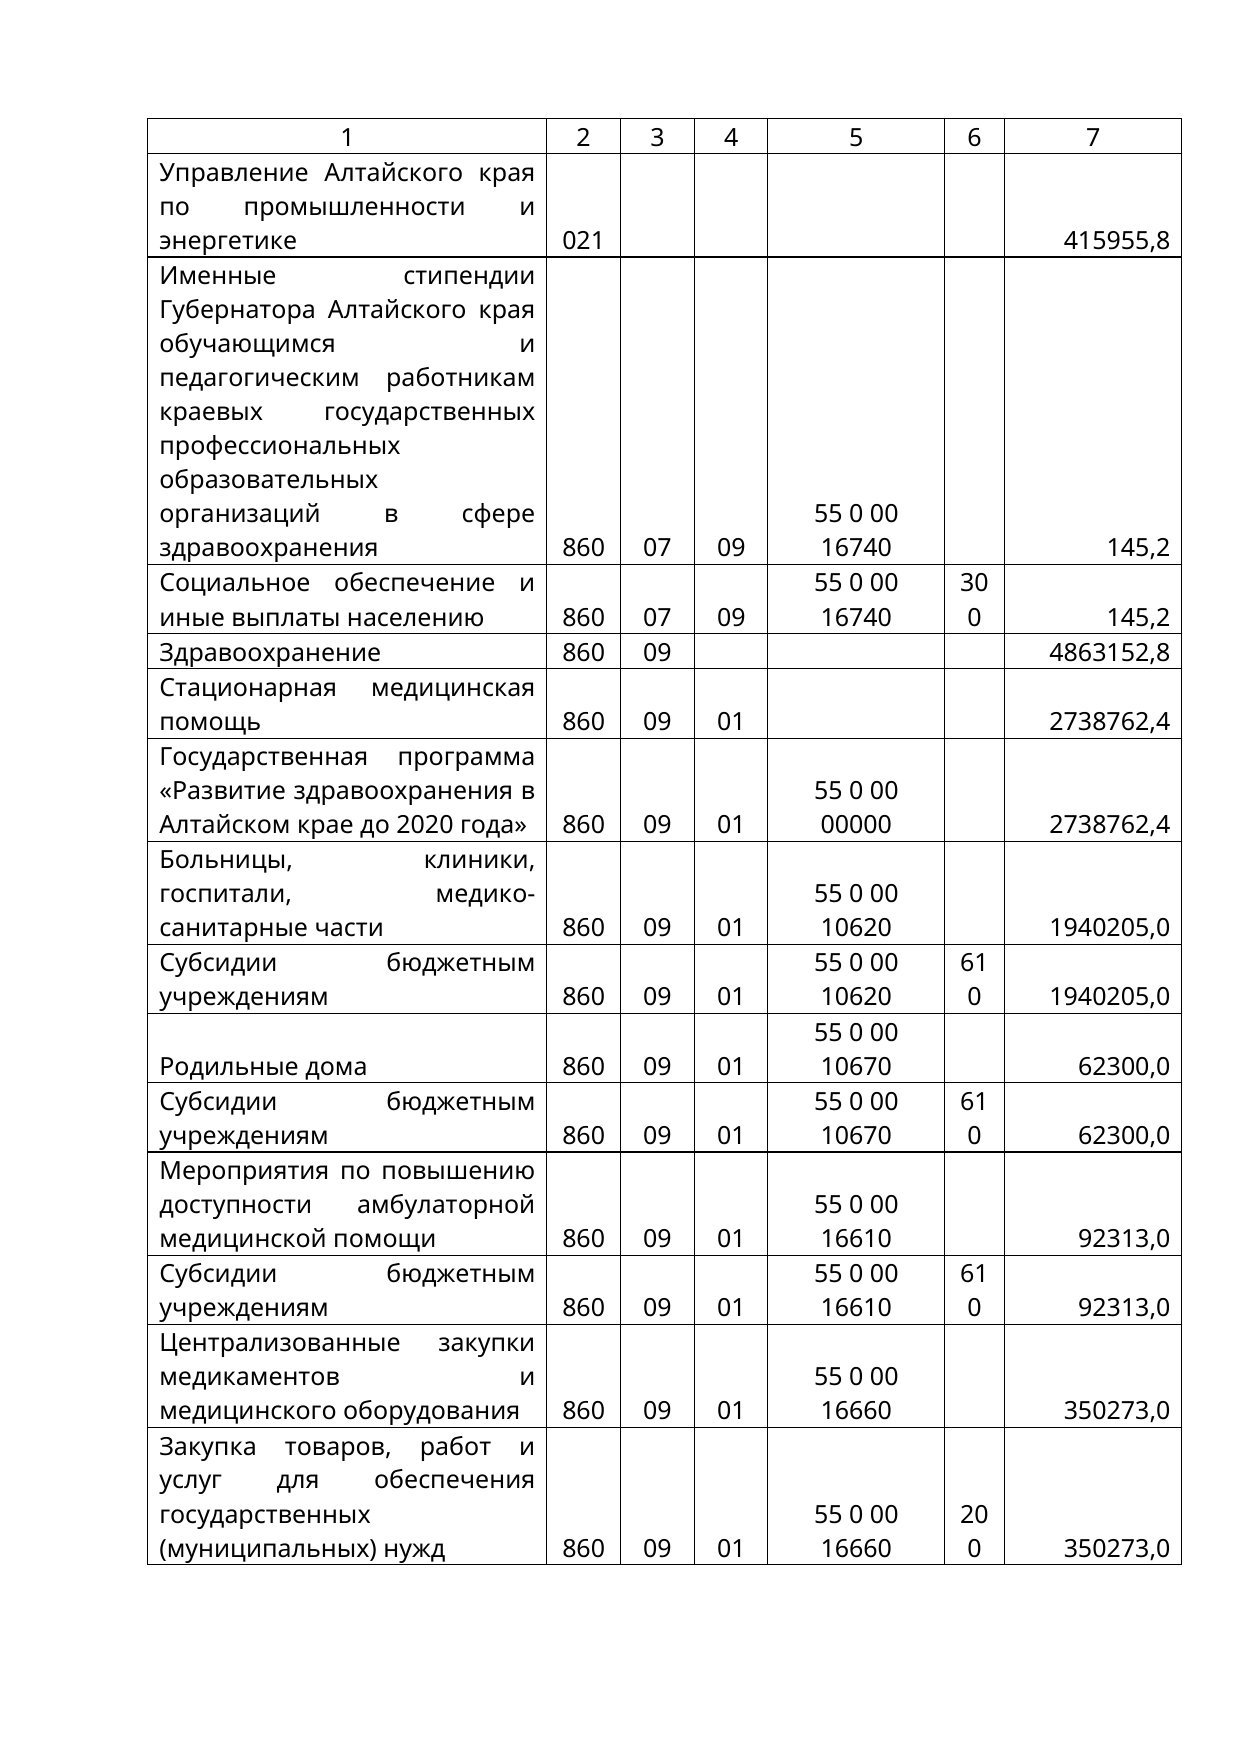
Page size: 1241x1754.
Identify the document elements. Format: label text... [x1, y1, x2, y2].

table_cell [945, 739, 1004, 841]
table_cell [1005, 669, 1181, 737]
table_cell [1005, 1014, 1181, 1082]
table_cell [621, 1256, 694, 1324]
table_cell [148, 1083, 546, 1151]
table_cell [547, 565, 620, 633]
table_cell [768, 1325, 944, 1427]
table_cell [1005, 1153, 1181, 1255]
table_header 5 [768, 119, 944, 153]
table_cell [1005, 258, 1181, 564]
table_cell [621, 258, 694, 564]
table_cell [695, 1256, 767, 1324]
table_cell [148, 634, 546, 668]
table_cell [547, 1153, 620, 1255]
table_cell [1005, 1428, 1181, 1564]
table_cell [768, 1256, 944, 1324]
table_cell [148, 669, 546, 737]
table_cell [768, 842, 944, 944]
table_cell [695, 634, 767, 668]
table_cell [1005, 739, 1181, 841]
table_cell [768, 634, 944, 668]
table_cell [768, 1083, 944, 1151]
table_header 7 [1005, 119, 1181, 153]
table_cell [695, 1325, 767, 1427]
table_cell [695, 154, 767, 256]
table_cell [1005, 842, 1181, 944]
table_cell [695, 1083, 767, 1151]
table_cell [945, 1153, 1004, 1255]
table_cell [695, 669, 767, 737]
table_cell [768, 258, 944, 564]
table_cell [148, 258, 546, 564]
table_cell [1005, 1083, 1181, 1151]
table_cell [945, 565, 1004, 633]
table_cell 021 [547, 154, 620, 256]
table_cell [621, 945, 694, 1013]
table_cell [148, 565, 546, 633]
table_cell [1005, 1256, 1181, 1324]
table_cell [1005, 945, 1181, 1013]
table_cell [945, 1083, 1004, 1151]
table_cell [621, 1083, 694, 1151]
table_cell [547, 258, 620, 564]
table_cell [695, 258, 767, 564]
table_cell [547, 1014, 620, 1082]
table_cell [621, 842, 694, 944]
table_header 4 [695, 119, 767, 153]
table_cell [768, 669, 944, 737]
table_header 1 [148, 119, 546, 153]
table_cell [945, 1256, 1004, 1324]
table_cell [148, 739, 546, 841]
table_cell [945, 154, 1004, 256]
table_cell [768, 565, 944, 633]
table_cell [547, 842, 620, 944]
table_cell 415955,8 [1005, 154, 1181, 256]
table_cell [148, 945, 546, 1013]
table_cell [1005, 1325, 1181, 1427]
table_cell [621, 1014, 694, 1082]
table_cell [768, 154, 944, 256]
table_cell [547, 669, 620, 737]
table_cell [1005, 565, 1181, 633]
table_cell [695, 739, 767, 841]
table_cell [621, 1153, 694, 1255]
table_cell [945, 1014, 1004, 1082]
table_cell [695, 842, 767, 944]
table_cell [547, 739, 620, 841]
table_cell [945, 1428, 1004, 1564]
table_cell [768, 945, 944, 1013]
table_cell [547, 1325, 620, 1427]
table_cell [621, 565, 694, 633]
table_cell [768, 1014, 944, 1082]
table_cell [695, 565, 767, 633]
table_header 3 [621, 119, 694, 153]
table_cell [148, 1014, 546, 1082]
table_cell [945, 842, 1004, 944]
table_header 6 [945, 119, 1004, 153]
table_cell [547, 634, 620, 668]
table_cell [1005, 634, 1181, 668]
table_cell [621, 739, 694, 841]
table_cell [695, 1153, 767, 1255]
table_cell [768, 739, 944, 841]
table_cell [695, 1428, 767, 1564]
table_cell [621, 154, 694, 256]
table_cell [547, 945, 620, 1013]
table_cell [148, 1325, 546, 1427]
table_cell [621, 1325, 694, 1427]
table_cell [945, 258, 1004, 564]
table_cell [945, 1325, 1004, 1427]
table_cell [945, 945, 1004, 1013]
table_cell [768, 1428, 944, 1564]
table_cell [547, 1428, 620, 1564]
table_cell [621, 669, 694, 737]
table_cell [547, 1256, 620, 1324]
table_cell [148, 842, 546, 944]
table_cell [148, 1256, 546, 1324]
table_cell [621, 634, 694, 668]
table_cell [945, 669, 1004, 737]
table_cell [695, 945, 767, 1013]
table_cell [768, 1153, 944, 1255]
table_cell Управление Алтайского края по промышленности и энергетике [148, 154, 546, 256]
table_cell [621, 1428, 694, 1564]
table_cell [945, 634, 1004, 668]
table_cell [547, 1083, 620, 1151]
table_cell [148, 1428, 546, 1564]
table_header 2 [547, 119, 620, 153]
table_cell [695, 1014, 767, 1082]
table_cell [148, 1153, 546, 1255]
